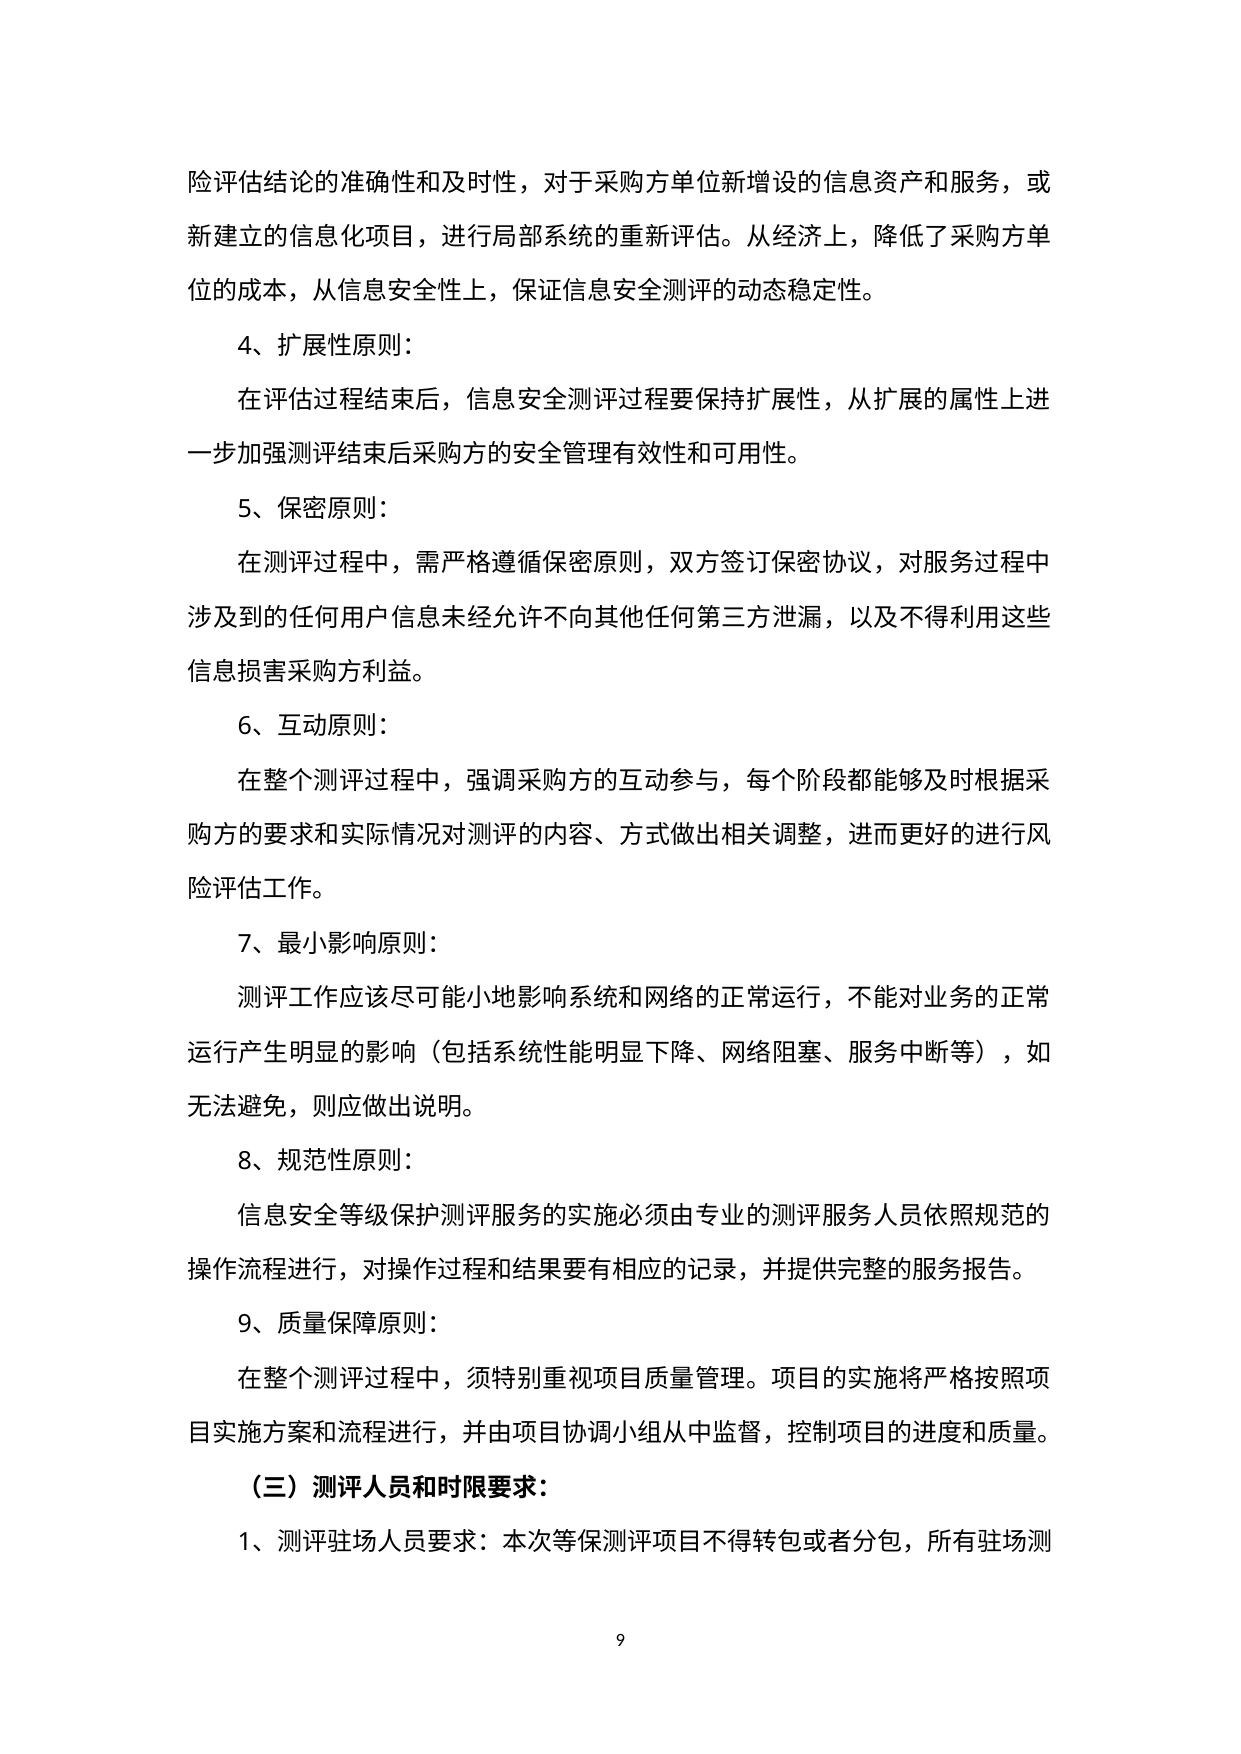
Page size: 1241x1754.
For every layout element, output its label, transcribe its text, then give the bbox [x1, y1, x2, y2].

text 4、扩展性原则： [187, 325, 1053, 361]
text 8、规范性原则： [187, 1141, 1053, 1177]
text 在整个测评过程中，强调采购方的互动参与，每个阶段都能够及时根据采购方的要求和实际情况对测评的内容、方式做出相关调整，进而更好的进行风险评估工作。 [187, 760, 1053, 905]
text 在整个测评过程中，须特别重视项目质量管理。项目的实施将严格按照项目实施方案和流程进行，并由项目协调小组从中监督，控制项目的进度和质量。 [187, 1358, 1053, 1449]
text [187, 1521, 1053, 1558]
text 9、质量保障原则： [187, 1304, 1053, 1340]
text 信息安全等级保护测评服务的实施必须由专业的测评服务人员依照规范的操作流程进行，对操作过程和结果要有相应的记录，并提供完整的服务报告。 [187, 1195, 1053, 1286]
text 测评工作应该尽可能小地影响系统和网络的正常运行，不能对业务的正常运行产生明显的影响（包括系统性能明显下降、网络阻塞、服务中断等），如无法避免，则应做出说明。 [187, 978, 1053, 1123]
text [187, 162, 1053, 307]
text 在评估过程结束后，信息安全测评过程要保持扩展性，从扩展的属性上进一步加强测评结束后采购方的安全管理有效性和可用性。 [187, 379, 1053, 470]
text 在测评过程中，需严格遵循保密原则，双方签订保密协议，对服务过程中涉及到的任何用户信息未经允许不向其他任何第三方泄漏，以及不得利用这些信息损害采购方利益。 [187, 543, 1053, 688]
text 5、保密原则： [187, 488, 1053, 524]
text 7、最小影响原则： [187, 923, 1053, 959]
text 6、互动原则： [187, 706, 1053, 742]
text （三）测评人员和时限要求： [187, 1467, 1053, 1503]
